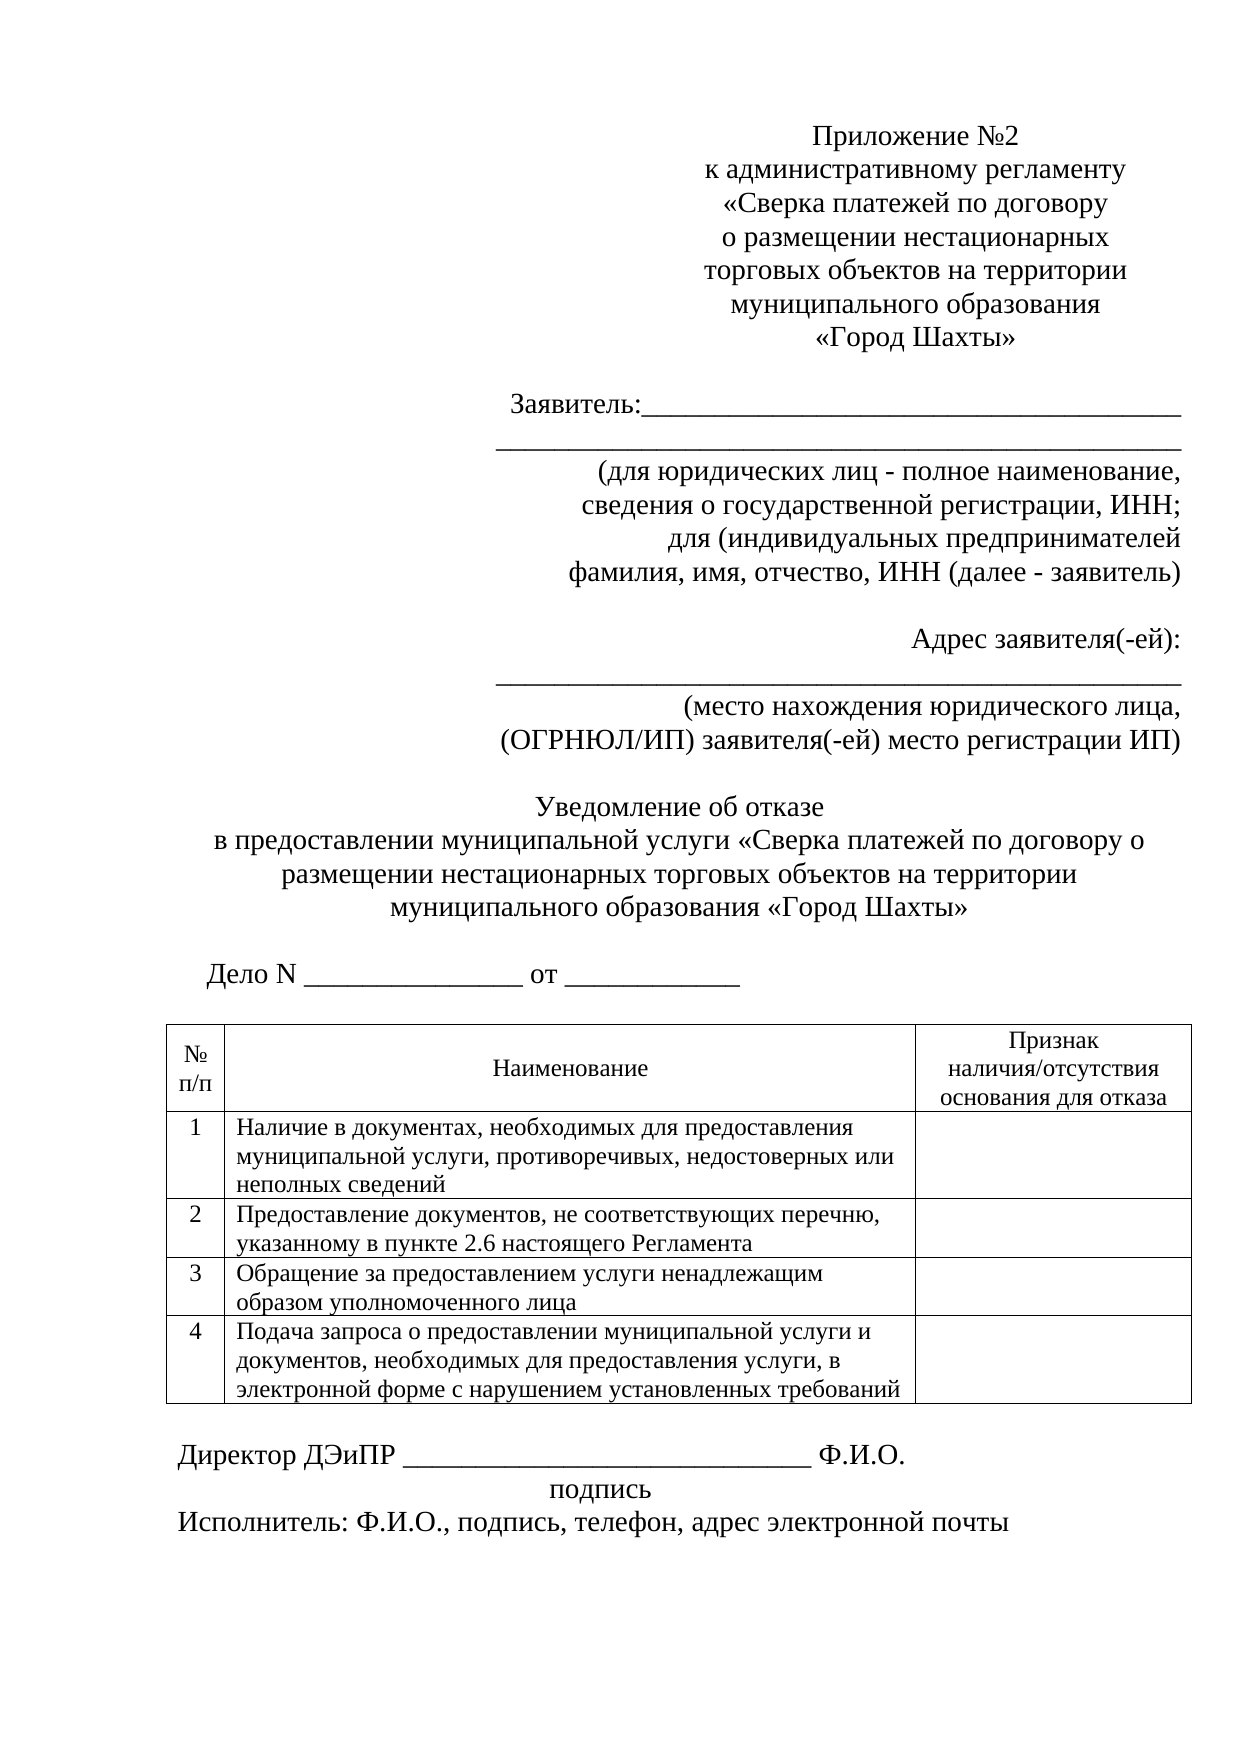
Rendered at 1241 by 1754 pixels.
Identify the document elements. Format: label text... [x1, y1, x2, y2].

text _______________________________________________ [177, 420, 1181, 453]
text (ОГРНЮЛ/ИП) заявителя(-ей) место регистрации ИП) [177, 722, 1181, 755]
table_cell 3 [167, 1258, 224, 1315]
text муниципального образования [177, 286, 1181, 319]
text подпись [177, 1471, 1181, 1504]
table_cell Обращение за предоставлением услуги ненадлежащим образом уполномоченного лица [225, 1258, 915, 1315]
table_header Признак наличия/отсутствия основания для отказа [916, 1025, 1191, 1111]
text (место нахождения юридического лица, [177, 688, 1181, 722]
text торговых объектов на территории [177, 252, 1181, 286]
text о размещении нестационарных [177, 219, 1181, 252]
text «Сверка платежей по договору [177, 185, 1181, 219]
table_header № п/п [167, 1025, 224, 1111]
text Исполнитель: Ф.И.О., подпись, телефон, адрес электронной почты [177, 1504, 1181, 1538]
table_cell [916, 1316, 1191, 1403]
text _______________________________________________ [177, 655, 1181, 688]
table_cell [916, 1112, 1191, 1198]
text Заявитель:_____________________________________ [177, 386, 1181, 420]
text к административному регламенту [177, 152, 1181, 185]
text «Город Шахты» [177, 319, 1181, 353]
table_cell Наличие в документах, необходимых для предоставления муниципальной услуги, противоречивых, недостоверных или неполных сведений [225, 1112, 915, 1198]
text Приложение №2 [177, 118, 1181, 152]
table_cell Предоставление документов, не соответствующих перечню, указанному в пункте 2.6 настоящего Регламента [225, 1199, 915, 1257]
text Директор ДЭиПР ____________________________ Ф.И.О. [177, 1437, 1181, 1471]
text Адрес заявителя(-ей): [177, 621, 1181, 655]
text сведения о государственной регистрации, ИНН; [177, 487, 1181, 521]
table_header Наименование [225, 1025, 915, 1111]
text (для юридических лиц - полное наименование, [177, 453, 1181, 487]
table_cell [916, 1199, 1191, 1257]
table_cell Подача запроса о предоставлении муниципальной услуги и документов, необходимых для предоставления услуги, в электронной форме с нарушением установленных требований [225, 1316, 915, 1403]
text Уведомление об отказе [177, 789, 1181, 822]
text в предоставлении муниципальной услуги «Сверка платежей по договору о размещении нестационарных торговых объектов на территории муниципального образования «Город Шахты» [177, 822, 1181, 923]
table_cell 1 [167, 1112, 224, 1198]
table_cell 4 [167, 1316, 224, 1403]
table_cell 2 [167, 1199, 224, 1257]
table_cell [916, 1258, 1191, 1315]
text для (индивидуальных предпринимателей [177, 521, 1181, 554]
text Дело N _______________ от ____________ [177, 957, 1181, 990]
text фамилия, имя, отчество, ИНН (далее - заявитель) [177, 554, 1181, 588]
